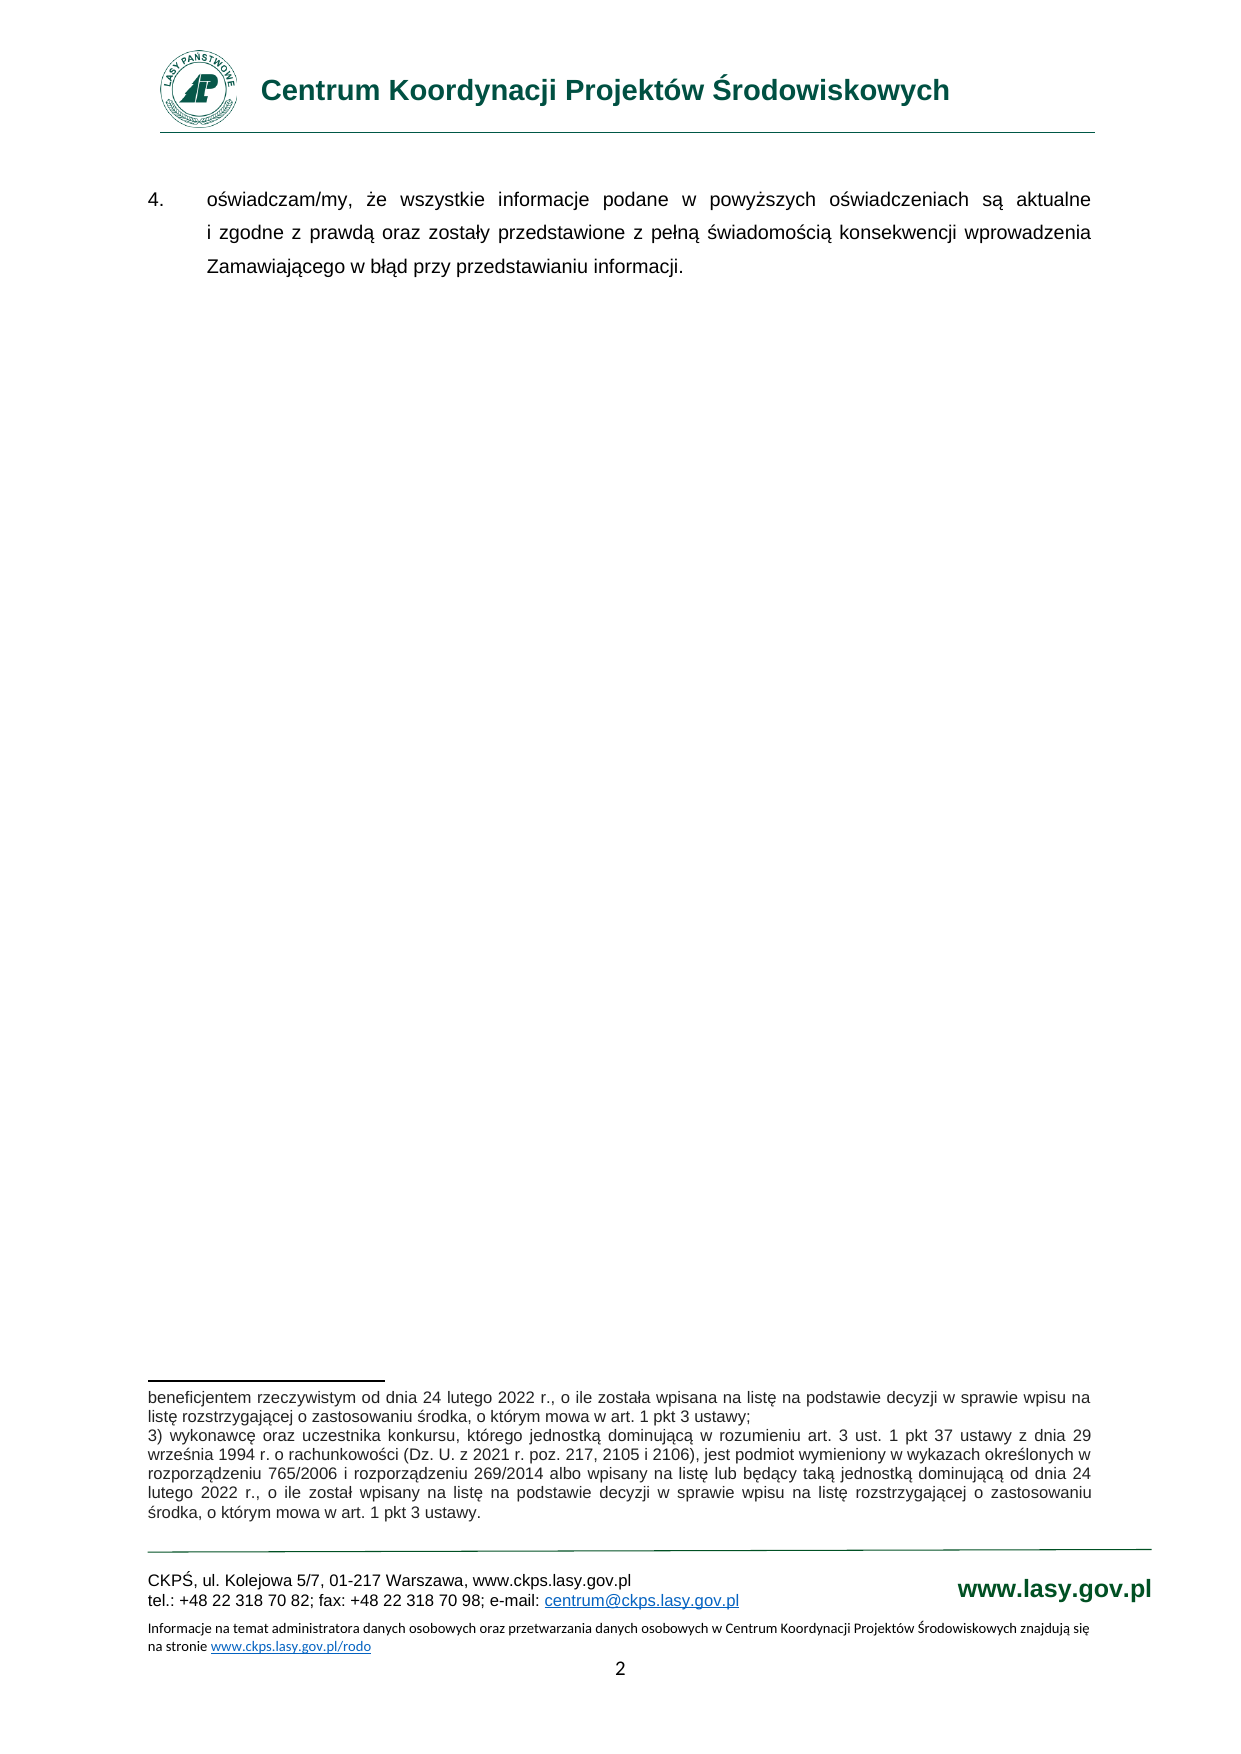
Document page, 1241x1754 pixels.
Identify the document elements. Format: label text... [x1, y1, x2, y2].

text 4. oświadczam/my, że wszystkie informacje podane w powyższych oświadczeniach są aktualne i zgodne z prawdą oraz zostały przedstawione z pełną świadomością konsekwencji wprowadzenia Zamawiającego w błąd przy przedstawianiu informacji. [148, 177, 1093, 277]
